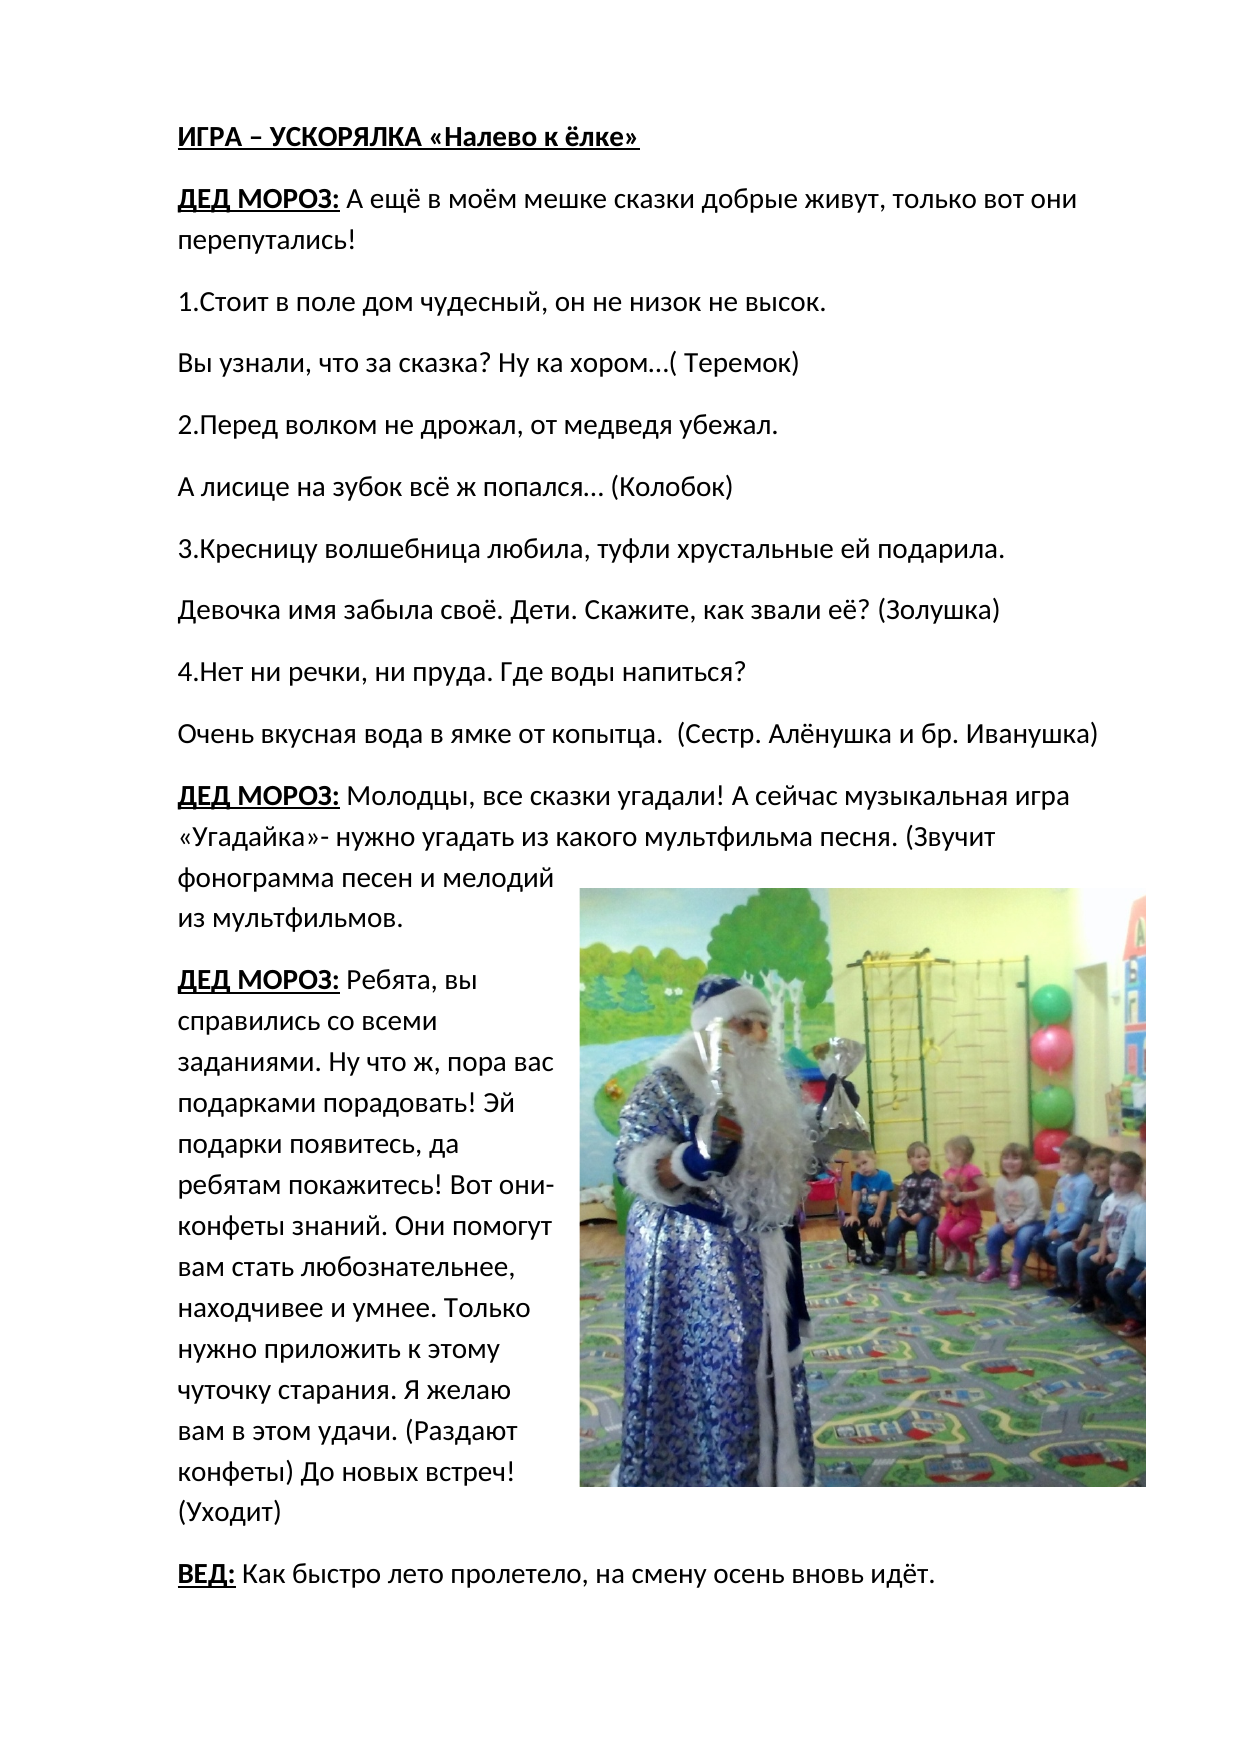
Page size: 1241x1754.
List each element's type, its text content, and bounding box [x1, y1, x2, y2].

text Вы узнали, что за сказка? Ну ка хором…( Теремок) [177, 344, 1152, 380]
text А лисице на зубок всё ж попался… (Колобок) [177, 468, 1152, 503]
text ВЕД: Как быстро лето пролетело, на смену осень вновь идёт. [177, 1555, 1152, 1591]
text 1.Стоит в поле дом чудесный, он не низок не высок. [177, 283, 1152, 318]
text ДЕД МОРОЗ: Молодцы, все сказки угадали! А сейчас музыкальная игра «Угадайка»- нужно угадать из какого мультфильма песня. (Звучит фонограмма песен и мелодий из мультфильмов. [177, 777, 1152, 935]
text 3.Кресницу волшебница любила, туфли хрустальные ей подарила. [177, 530, 1152, 565]
picture [579, 888, 1146, 1487]
text ИГРА – УСКОРЯЛКА «Налево к ёлке» [177, 118, 1152, 154]
text Девочка имя забыла своё. Дети. Скажите, как звали её? (Золушка) [177, 591, 1152, 627]
text ДЕД МОРОЗ: А ещё в моём мешке сказки добрые живут, только вот они перепутались! [177, 180, 1152, 256]
text 4.Нет ни речки, ни пруда. Где воды напиться? [177, 653, 1152, 689]
text 2.Перед волком не дрожал, от медведя убежал. [177, 406, 1152, 442]
text Очень вкусная вода в ямке от копытца. (Сестр. Алёнушка и бр. Иванушка) [177, 715, 1152, 751]
